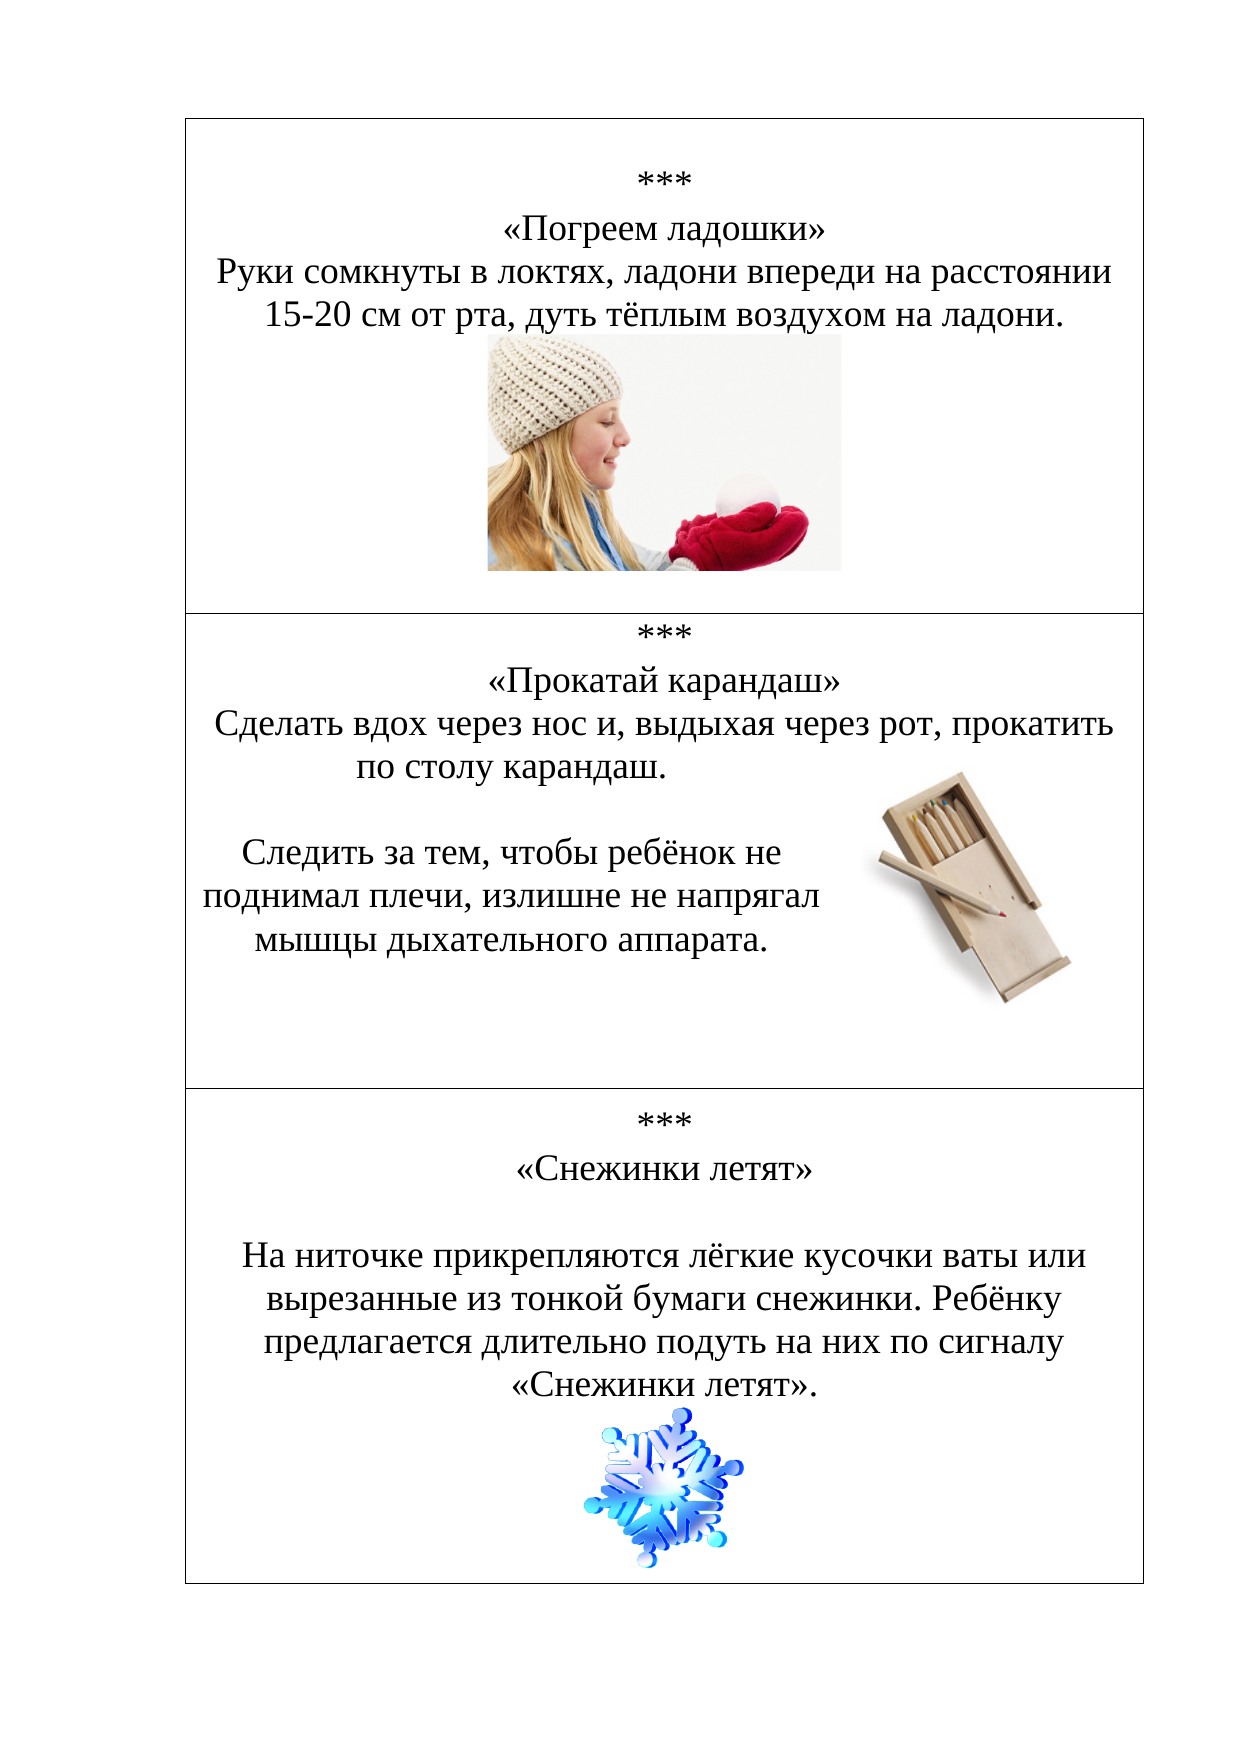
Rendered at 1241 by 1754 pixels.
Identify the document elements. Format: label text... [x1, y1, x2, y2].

table_cell *** «Прокатай карандаш» Сделать вдох через нос и, выдыхая через рот, прокатить по столу карандаш. Следить за тем, чтобы ребёнок не поднимал плечи, излишне не напрягал мышцы дыхательного аппарата. [186, 614, 1143, 1088]
picture [487, 334, 842, 571]
picture [845, 767, 1088, 1010]
picture [581, 1404, 748, 1571]
table_cell *** «Снежинки летят» На ниточке прикрепляются лёгкие кусочки ваты или вырезанные из тонкой бумаги снежинки. Ребёнку предлагается длительно подуть на них по сигналу «Снежинки летят». [186, 1089, 1143, 1583]
table_cell *** «Погреем ладошки» Руки сомкнуты в локтях, ладони впереди на расстоянии 15-20 см от рта, дуть тёплым воздухом на ладони. [186, 119, 1143, 613]
